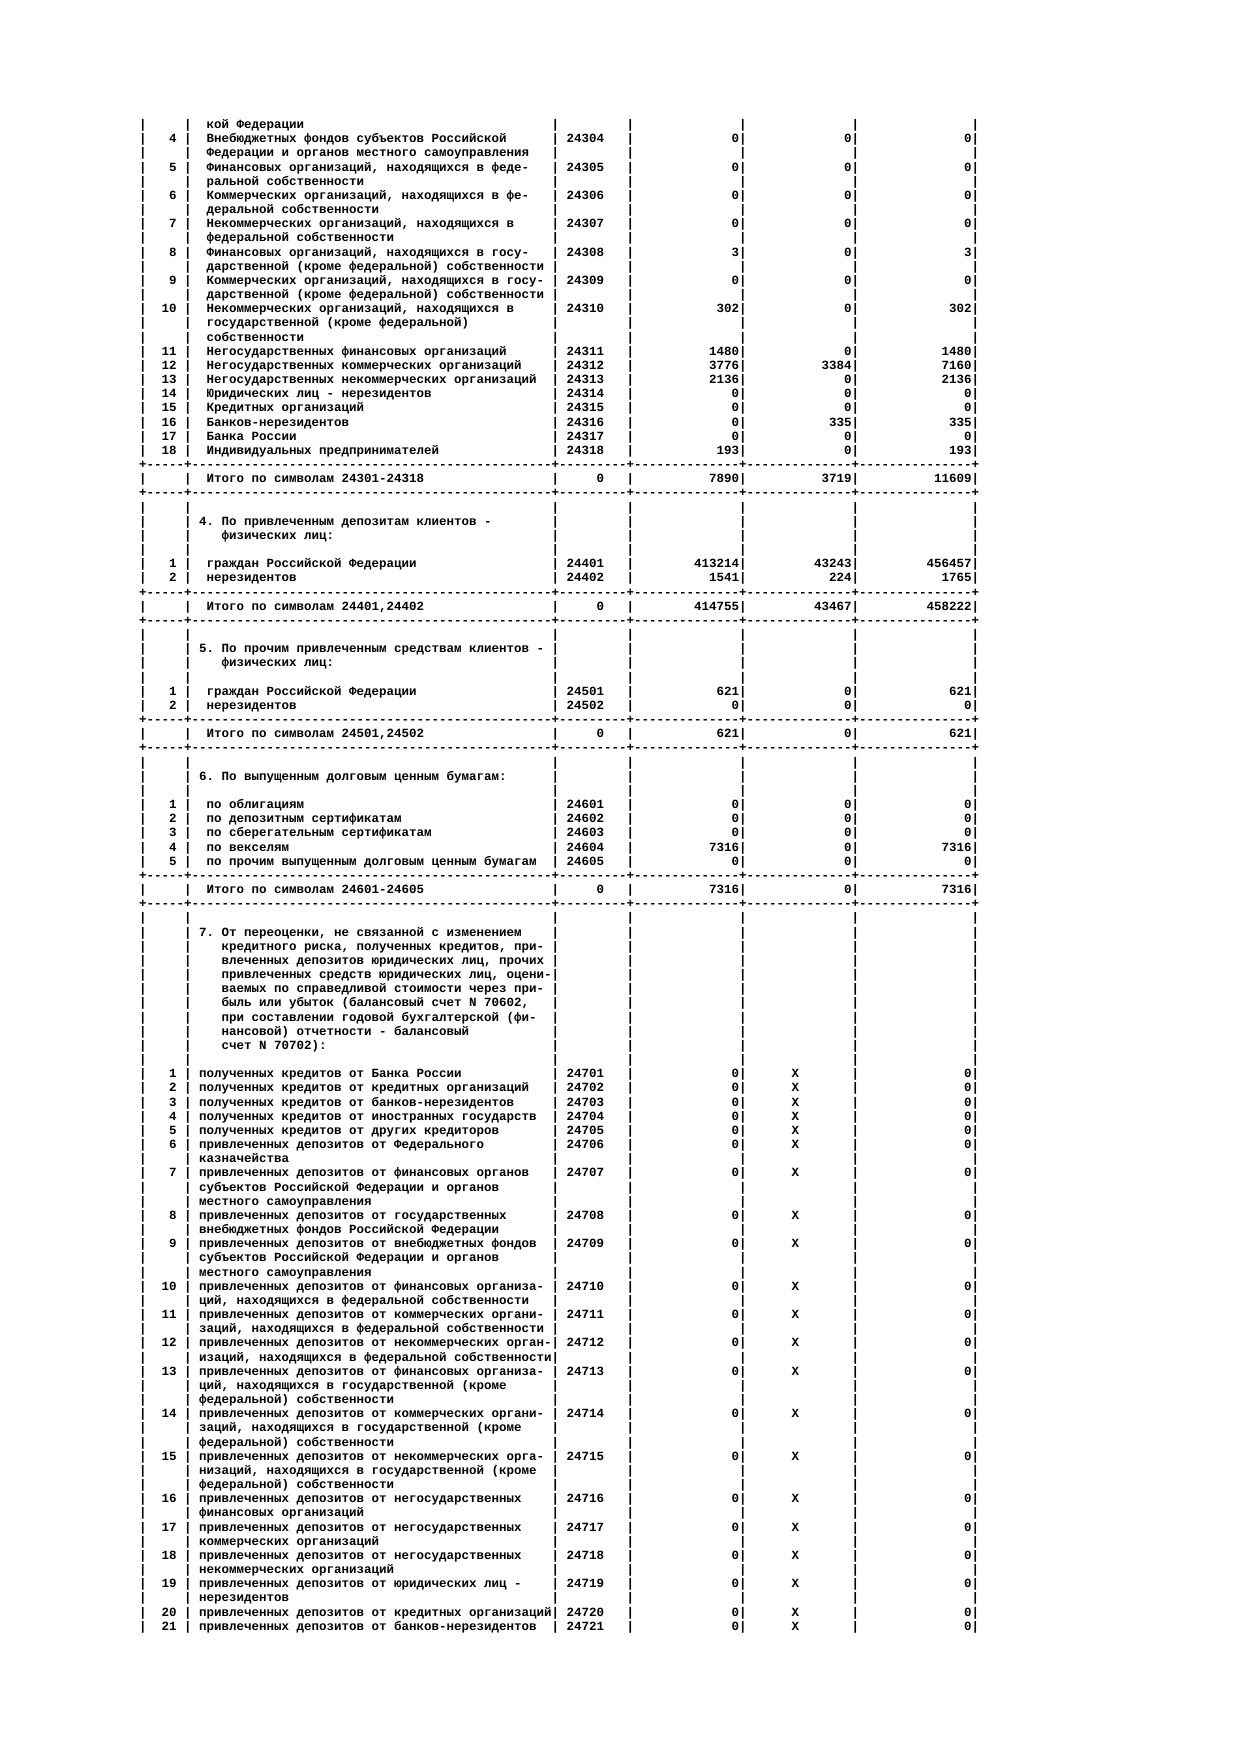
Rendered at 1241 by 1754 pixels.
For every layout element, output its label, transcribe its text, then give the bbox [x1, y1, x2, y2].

text | | финансовых организаций | | | | | [139, 1506, 1101, 1521]
text | 1 | по облигациям | 24601 | 0| 0| 0| [139, 798, 1101, 812]
text | | федеральной собственности | | | | | [139, 231, 1101, 246]
text | 15 | привлеченных депозитов от некоммерческих орга- | 24715 | 0| Х | 0| [139, 1450, 1101, 1464]
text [139, 146, 1101, 161]
text | | низаций, находящихся в государственной (кроме | | | | | [139, 1464, 1101, 1478]
text | 16 | привлеченных депозитов от негосударственных | 24716 | 0| Х | 0| [139, 1492, 1101, 1506]
text | | нансовой) отчетности - балансовый | | | | | [139, 1025, 1101, 1039]
text +-----+------------------------------------------------+---------+--------------+--------------+---------------+ [139, 897, 1101, 911]
text | | | | | | | [139, 501, 1101, 515]
text | 21 | привлеченных депозитов от банков-нерезидентов | 24721 | 0| Х | 0| [139, 1620, 1101, 1634]
text | | дарственной (кроме федеральной) собственности | | | | | [139, 288, 1101, 302]
text | | | | | | | [139, 671, 1101, 685]
text | 18 | Индивидуальных предпринимателей | 24318 | 193| 0| 193| [139, 444, 1101, 458]
text | | изаций, находящихся в федеральной собственности| | | | | [139, 1351, 1101, 1365]
text | 12 | привлеченных депозитов от некоммерческих орган-| 24712 | 0| Х | 0| [139, 1336, 1101, 1351]
text | 11 | Негосударственных финансовых организаций | 24311 | 1480| 0| 1480| [139, 345, 1101, 359]
text | | ральной собственности | | | | | [139, 175, 1101, 189]
text | 1 | полученных кредитов от Банка России | 24701 | 0| Х | 0| [139, 1067, 1101, 1081]
text | 6 | Коммерческих организаций, находящихся в фе- | 24306 | 0| 0| 0| [139, 189, 1101, 203]
text | 13 | Негосударственных некоммерческих организаций | 24313 | 2136| 0| 2136| [139, 373, 1101, 387]
text | 8 | Финансовых организаций, находящихся в госу- | 24308 | 3| 0| 3| [139, 246, 1101, 260]
text | | | | | | | [139, 543, 1101, 557]
text | 15 | Кредитных организаций | 24315 | 0| 0| 0| [139, 401, 1101, 416]
text | 1 | граждан Российской Федерации | 24501 | 621| 0| 621| [139, 685, 1101, 699]
text | | кой Федерации | | | | | [139, 118, 1101, 132]
text | 2 | нерезидентов | 24402 | 1541| 224| 1765| [139, 571, 1101, 586]
text | | | | | | | [139, 911, 1101, 926]
text | 14 | привлеченных депозитов от коммерческих органи- | 24714 | 0| Х | 0| [139, 1407, 1101, 1421]
text | | Итого по символам 24601-24605 | 0 | 7316| 0| 7316| [139, 883, 1101, 897]
text | | субъектов Российской Федерации и органов | | | | | [139, 1251, 1101, 1266]
text | 2 | нерезидентов | 24502 | 0| 0| 0| [139, 699, 1101, 713]
text +-----+------------------------------------------------+---------+--------------+--------------+---------------+ [139, 586, 1101, 600]
text | 5 | по прочим выпущенным долговым ценным бумагам | 24605 | 0| 0| 0| [139, 855, 1101, 869]
text | 9 | привлеченных депозитов от внебюджетных фондов | 24709 | 0| Х | 0| [139, 1237, 1101, 1251]
text | | некоммерческих организаций | | | | | [139, 1563, 1101, 1577]
text | 3 | полученных кредитов от банков-нерезидентов | 24703 | 0| Х | 0| [139, 1096, 1101, 1110]
text | | ций, находящихся в федеральной собственности | | | | | [139, 1294, 1101, 1308]
text | 18 | привлеченных депозитов от негосударственных | 24718 | 0| Х | 0| [139, 1549, 1101, 1563]
text | 1 | граждан Российской Федерации | 24401 | 413214| 43243| 456457| [139, 557, 1101, 571]
text | 10 | привлеченных депозитов от финансовых организа- | 24710 | 0| Х | 0| [139, 1280, 1101, 1294]
text | | Итого по символам 24401,24402 | 0 | 414755| 43467| 458222| [139, 600, 1101, 614]
text | 9 | Коммерческих организаций, находящихся в госу- | 24309 | 0| 0| 0| [139, 274, 1101, 288]
text | 14 | Юридических лиц - нерезидентов | 24314 | 0| 0| 0| [139, 387, 1101, 401]
text +-----+------------------------------------------------+---------+--------------+--------------+---------------+ [139, 741, 1101, 756]
text | 5 | полученных кредитов от других кредиторов | 24705 | 0| Х | 0| [139, 1124, 1101, 1138]
text | 7 | Некоммерческих организаций, находящихся в | 24307 | 0| 0| 0| [139, 217, 1101, 231]
text +-----+------------------------------------------------+---------+--------------+--------------+---------------+ [139, 614, 1101, 628]
text | 16 | Банков-нерезидентов | 24316 | 0| 335| 335| [139, 416, 1101, 430]
text | | федеральной) собственности | | | | | [139, 1478, 1101, 1492]
text | 4 | полученных кредитов от иностранных государств | 24704 | 0| Х | 0| [139, 1110, 1101, 1124]
text | 11 | привлеченных депозитов от коммерческих органи- | 24711 | 0| Х | 0| [139, 1308, 1101, 1322]
text | | заций, находящихся в государственной (кроме | | | | | [139, 1421, 1101, 1436]
text | | заций, находящихся в федеральной собственности | | | | | [139, 1322, 1101, 1336]
text +-----+------------------------------------------------+---------+--------------+--------------+---------------+ [139, 869, 1101, 883]
text | | счет N 70702): | | | | | [139, 1039, 1101, 1053]
text | | нерезидентов | | | | | [139, 1591, 1101, 1606]
text | | при составлении годовой бухгалтерской (фи- | | | | | [139, 1011, 1101, 1025]
text | 19 | привлеченных депозитов от юридических лиц - | 24719 | 0| Х | 0| [139, 1577, 1101, 1591]
text | | государственной (кроме федеральной) | | | | | [139, 316, 1101, 331]
text | 4 | Внебюджетных фондов субъектов Российской | 24304 | 0| 0| 0| [139, 132, 1101, 146]
text | | местного самоуправления | | | | | [139, 1195, 1101, 1209]
text | | | | | | | [139, 628, 1101, 642]
text | | ций, находящихся в государственной (кроме | | | | | [139, 1379, 1101, 1393]
text | | | | | | | [139, 756, 1101, 770]
text | 10 | Некоммерческих организаций, находящихся в | 24310 | 302| 0| 302| [139, 302, 1101, 316]
text | | казначейства | | | | | [139, 1152, 1101, 1166]
text +-----+------------------------------------------------+---------+--------------+--------------+---------------+ [139, 458, 1101, 472]
text | | местного самоуправления | | | | | [139, 1266, 1101, 1280]
text | 2 | по депозитным сертификатам | 24602 | 0| 0| 0| [139, 812, 1101, 826]
text | 3 | по сберегательным сертификатам | 24603 | 0| 0| 0| [139, 826, 1101, 841]
text | 7 | привлеченных депозитов от финансовых органов | 24707 | 0| Х | 0| [139, 1166, 1101, 1181]
text +-----+------------------------------------------------+---------+--------------+--------------+---------------+ [139, 713, 1101, 727]
text | | 5. По прочим привлеченным средствам клиентов - | | | | | [139, 642, 1101, 656]
text | 4 | по векселям | 24604 | 7316| 0| 7316| [139, 841, 1101, 855]
text | | 6. По выпущенным долговым ценным бумагам: | | | | | [139, 770, 1101, 784]
text | 12 | Негосударственных коммерческих организаций | 24312 | 3776| 3384| 7160| [139, 359, 1101, 373]
text | | деральной собственности | | | | | [139, 203, 1101, 217]
text | | федеральной) собственности | | | | | [139, 1393, 1101, 1407]
text | 13 | привлеченных депозитов от финансовых организа- | 24713 | 0| Х | 0| [139, 1365, 1101, 1379]
text | | внебюджетных фондов Российской Федерации | | | | | [139, 1223, 1101, 1237]
text | 2 | полученных кредитов от кредитных организаций | 24702 | 0| Х | 0| [139, 1081, 1101, 1096]
text | 20 | привлеченных депозитов от кредитных организаций| 24720 | 0| Х | 0| [139, 1606, 1101, 1620]
text | | 4. По привлеченным депозитам клиентов - | | | | | [139, 515, 1101, 529]
text | 17 | Банка России | 24317 | 0| 0| 0| [139, 430, 1101, 444]
text | | Итого по символам 24301-24318 | 0 | 7890| 3719| 11609| [139, 472, 1101, 486]
text | 5 | Финансовых организаций, находящихся в феде- | 24305 | 0| 0| 0| [139, 161, 1101, 175]
text | | быль или убыток (балансовый счет N 70602, | | | | | [139, 996, 1101, 1011]
text | | дарственной (кроме федеральной) собственности | | | | | [139, 260, 1101, 274]
text | | | | | | | [139, 784, 1101, 798]
text | | кредитного риска, полученных кредитов, при- | | | | | [139, 940, 1101, 954]
text | | | | | | | [139, 1053, 1101, 1067]
text | | ваемых по справедливой стоимости через при- | | | | | [139, 982, 1101, 996]
text | 6 | привлеченных депозитов от Федерального | 24706 | 0| Х | 0| [139, 1138, 1101, 1152]
text | 8 | привлеченных депозитов от государственных | 24708 | 0| Х | 0| [139, 1209, 1101, 1223]
text +-----+------------------------------------------------+---------+--------------+--------------+---------------+ [139, 486, 1101, 501]
text | | Итого по символам 24501,24502 | 0 | 621| 0| 621| [139, 727, 1101, 741]
text | | физических лиц: | | | | | [139, 529, 1101, 543]
text | | коммерческих организаций | | | | | [139, 1535, 1101, 1549]
text | | физических лиц: | | | | | [139, 656, 1101, 671]
text | | привлеченных средств юридических лиц, оцени-| | | | | [139, 968, 1101, 982]
text | 17 | привлеченных депозитов от негосударственных | 24717 | 0| Х | 0| [139, 1521, 1101, 1535]
text | | субъектов Российской Федерации и органов | | | | | [139, 1181, 1101, 1195]
text | | 7. От переоценки, не связанной с изменением | | | | | [139, 926, 1101, 940]
text | | влеченных депозитов юридических лиц, прочих | | | | | [139, 954, 1101, 968]
text | | собственности | | | | | [139, 331, 1101, 345]
text | | федеральной) собственности | | | | | [139, 1436, 1101, 1450]
